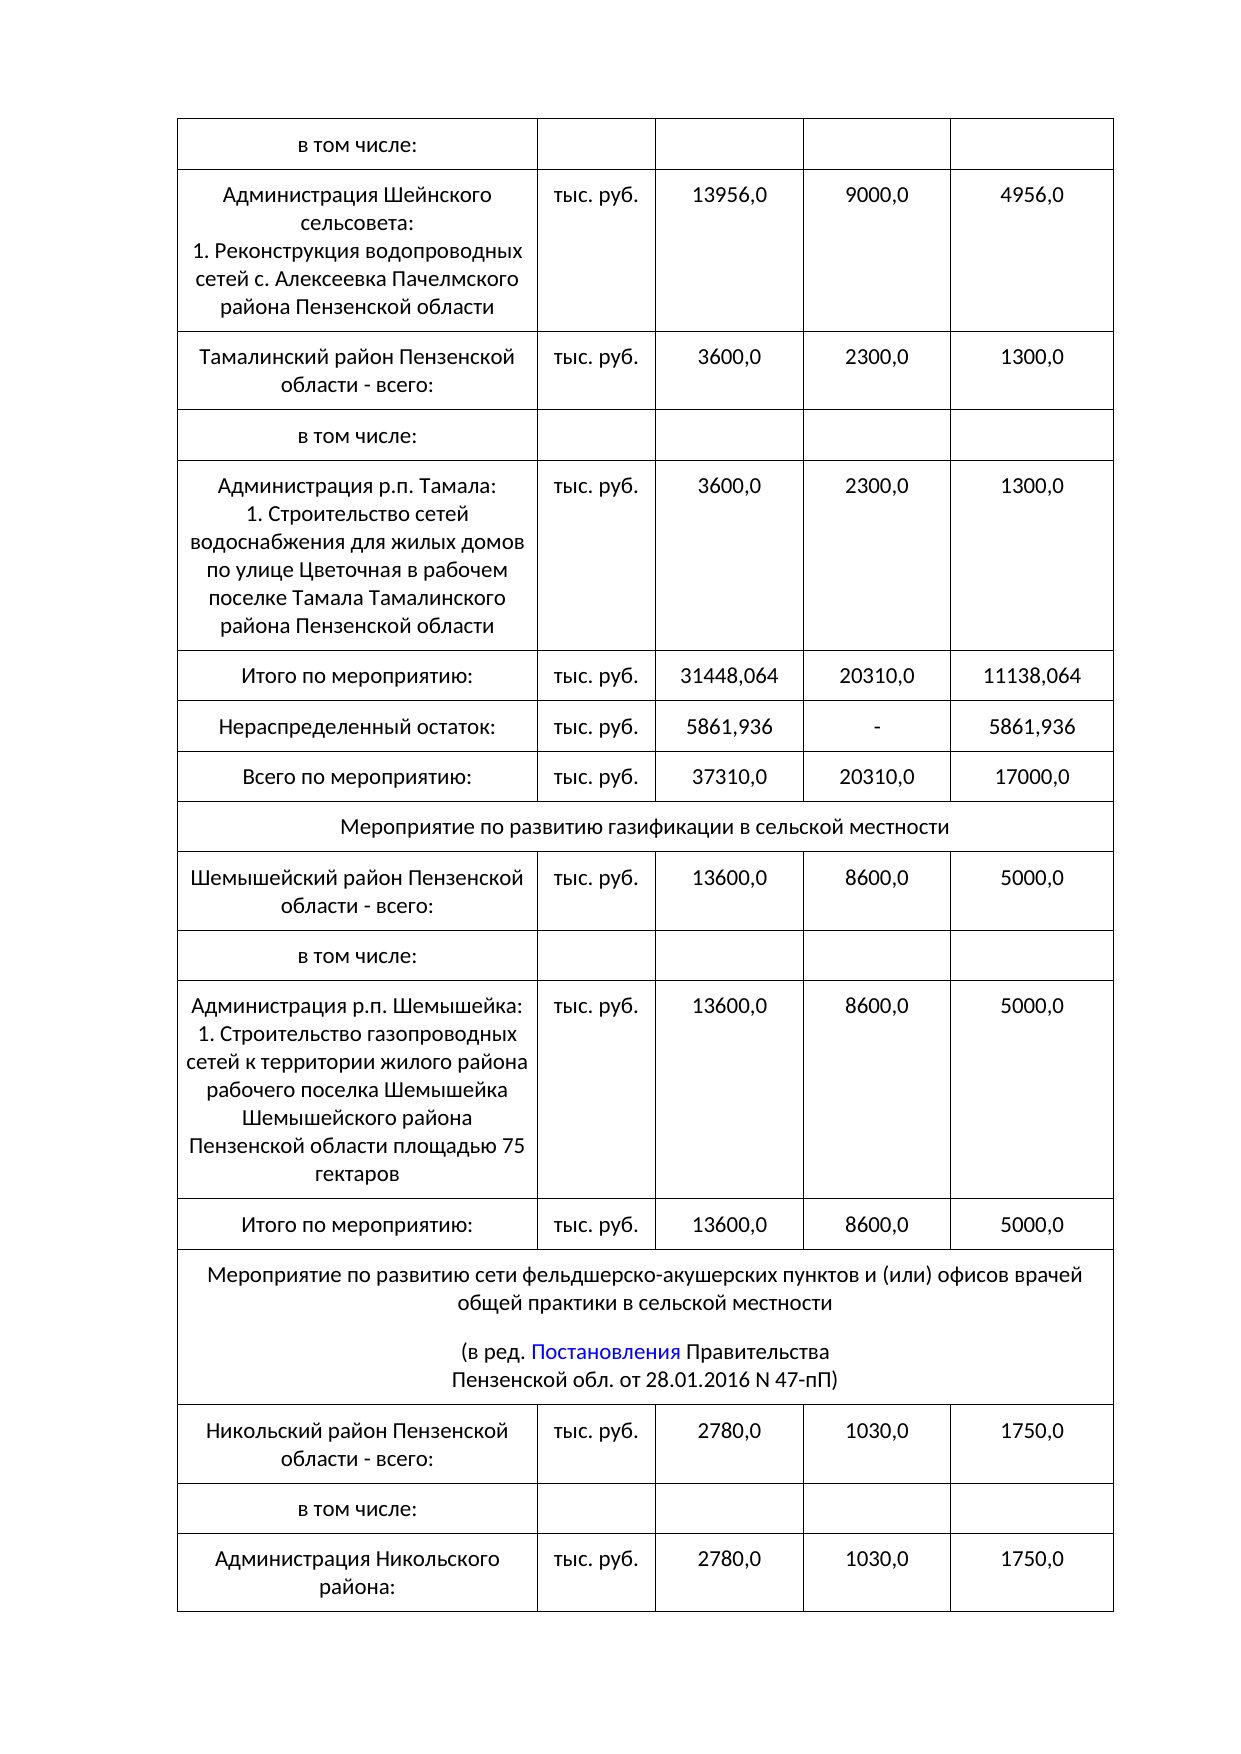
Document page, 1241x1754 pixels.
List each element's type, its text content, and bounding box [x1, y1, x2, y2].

table_cell 5000,0 [951, 852, 1113, 929]
table_cell [538, 410, 655, 459]
table_cell 2300,0 [804, 461, 950, 650]
table_cell тыс. руб. [538, 461, 655, 650]
table_cell Нераспределенный остаток: [178, 701, 537, 751]
table_cell [951, 931, 1113, 980]
table_cell 13600,0 [656, 1199, 803, 1248]
table_cell 2780,0 [656, 1534, 803, 1611]
table_cell 1750,0 [951, 1405, 1113, 1482]
table_cell 5861,936 [656, 701, 803, 751]
table_cell 3600,0 [656, 461, 803, 650]
table_cell 1300,0 [951, 332, 1113, 409]
table_cell 37310,0 [656, 752, 803, 801]
table_cell 20310,0 [804, 752, 950, 801]
table_cell Всего по мероприятию: [178, 752, 537, 801]
table_cell [951, 1484, 1113, 1533]
table_cell в том числе: [178, 410, 537, 459]
table_cell 8600,0 [804, 852, 950, 929]
table_cell 5000,0 [951, 1199, 1113, 1248]
table_cell Шемышейский район Пензенской области - всего: [178, 852, 537, 929]
table_cell [538, 119, 655, 168]
table_cell 1030,0 [804, 1534, 950, 1611]
table_cell [951, 119, 1113, 168]
table_cell Итого по мероприятию: [178, 1199, 537, 1248]
table_cell тыс. руб. [538, 981, 655, 1198]
table_cell [538, 931, 655, 980]
table_cell в том числе: [178, 1484, 537, 1533]
table_cell - [804, 701, 950, 751]
table_cell Итого по мероприятию: [178, 651, 537, 700]
table_cell 5861,936 [951, 701, 1113, 751]
table_cell тыс. руб. [538, 332, 655, 409]
table_cell тыс. руб. [538, 1199, 655, 1248]
table_cell 13956,0 [656, 170, 803, 331]
table_cell тыс. руб. [538, 1534, 655, 1611]
table_cell 1300,0 [951, 461, 1113, 650]
table_cell тыс. руб. [538, 1405, 655, 1482]
table_cell в том числе: [178, 119, 537, 168]
table_cell 2300,0 [804, 332, 950, 409]
table_cell [804, 931, 950, 980]
table_cell тыс. руб. [538, 701, 655, 751]
table_cell 31448,064 [656, 651, 803, 700]
table_cell 13600,0 [656, 981, 803, 1198]
table_cell [804, 1484, 950, 1533]
table_cell 2780,0 [656, 1405, 803, 1482]
table_cell 9000,0 [804, 170, 950, 331]
table_cell 11138,064 [951, 651, 1113, 700]
table_cell тыс. руб. [538, 651, 655, 700]
table_cell тыс. руб. [538, 752, 655, 801]
table_cell Администрация р.п. Шемышейка: 1. Строительство газопроводных сетей к территории жилого района рабочего поселка Шемышейка Шемышейского района Пензенской области площадью 75 гектаров [178, 981, 537, 1198]
table_cell 3600,0 [656, 332, 803, 409]
table_cell [538, 1484, 655, 1533]
table_cell 4956,0 [951, 170, 1113, 331]
table_cell 5000,0 [951, 981, 1113, 1198]
table_cell [656, 1484, 803, 1533]
table_cell Администрация р.п. Тамала: 1. Строительство сетей водоснабжения для жилых домов по улице Цветочная в рабочем поселке Тамала Тамалинского района Пензенской области [178, 461, 537, 650]
table_cell тыс. руб. [538, 170, 655, 331]
table_cell [656, 931, 803, 980]
table_cell тыс. руб. [538, 852, 655, 929]
table_cell (в ред. Постановления Правительства Пензенской обл. от 28.01.2016 N 47-пП) [178, 1327, 1113, 1404]
table_cell 8600,0 [804, 981, 950, 1198]
table_cell 1750,0 [951, 1534, 1113, 1611]
table_cell Мероприятие по развитию газификации в сельской местности [178, 802, 1113, 851]
table_cell 13600,0 [656, 852, 803, 929]
table_cell Тамалинский район Пензенской области - всего: [178, 332, 537, 409]
table_cell 8600,0 [804, 1199, 950, 1248]
table_cell 20310,0 [804, 651, 950, 700]
table_cell [656, 410, 803, 459]
table_cell Администрация Шейнского сельсовета: 1. Реконструкция водопроводных сетей с. Алексеевка Пачелмского района Пензенской области [178, 170, 537, 331]
table_cell [804, 119, 950, 168]
table_cell [656, 119, 803, 168]
table_cell Мероприятие по развитию сети фельдшерско-акушерских пунктов и (или) офисов врачей общей практики в сельской местности [178, 1250, 1113, 1327]
table_cell 1030,0 [804, 1405, 950, 1482]
table_cell [804, 410, 950, 459]
table_cell Никольский район Пензенской области - всего: [178, 1405, 537, 1482]
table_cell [178, 1534, 537, 1611]
table_cell [951, 410, 1113, 459]
table_cell 17000,0 [951, 752, 1113, 801]
table_cell в том числе: [178, 931, 537, 980]
